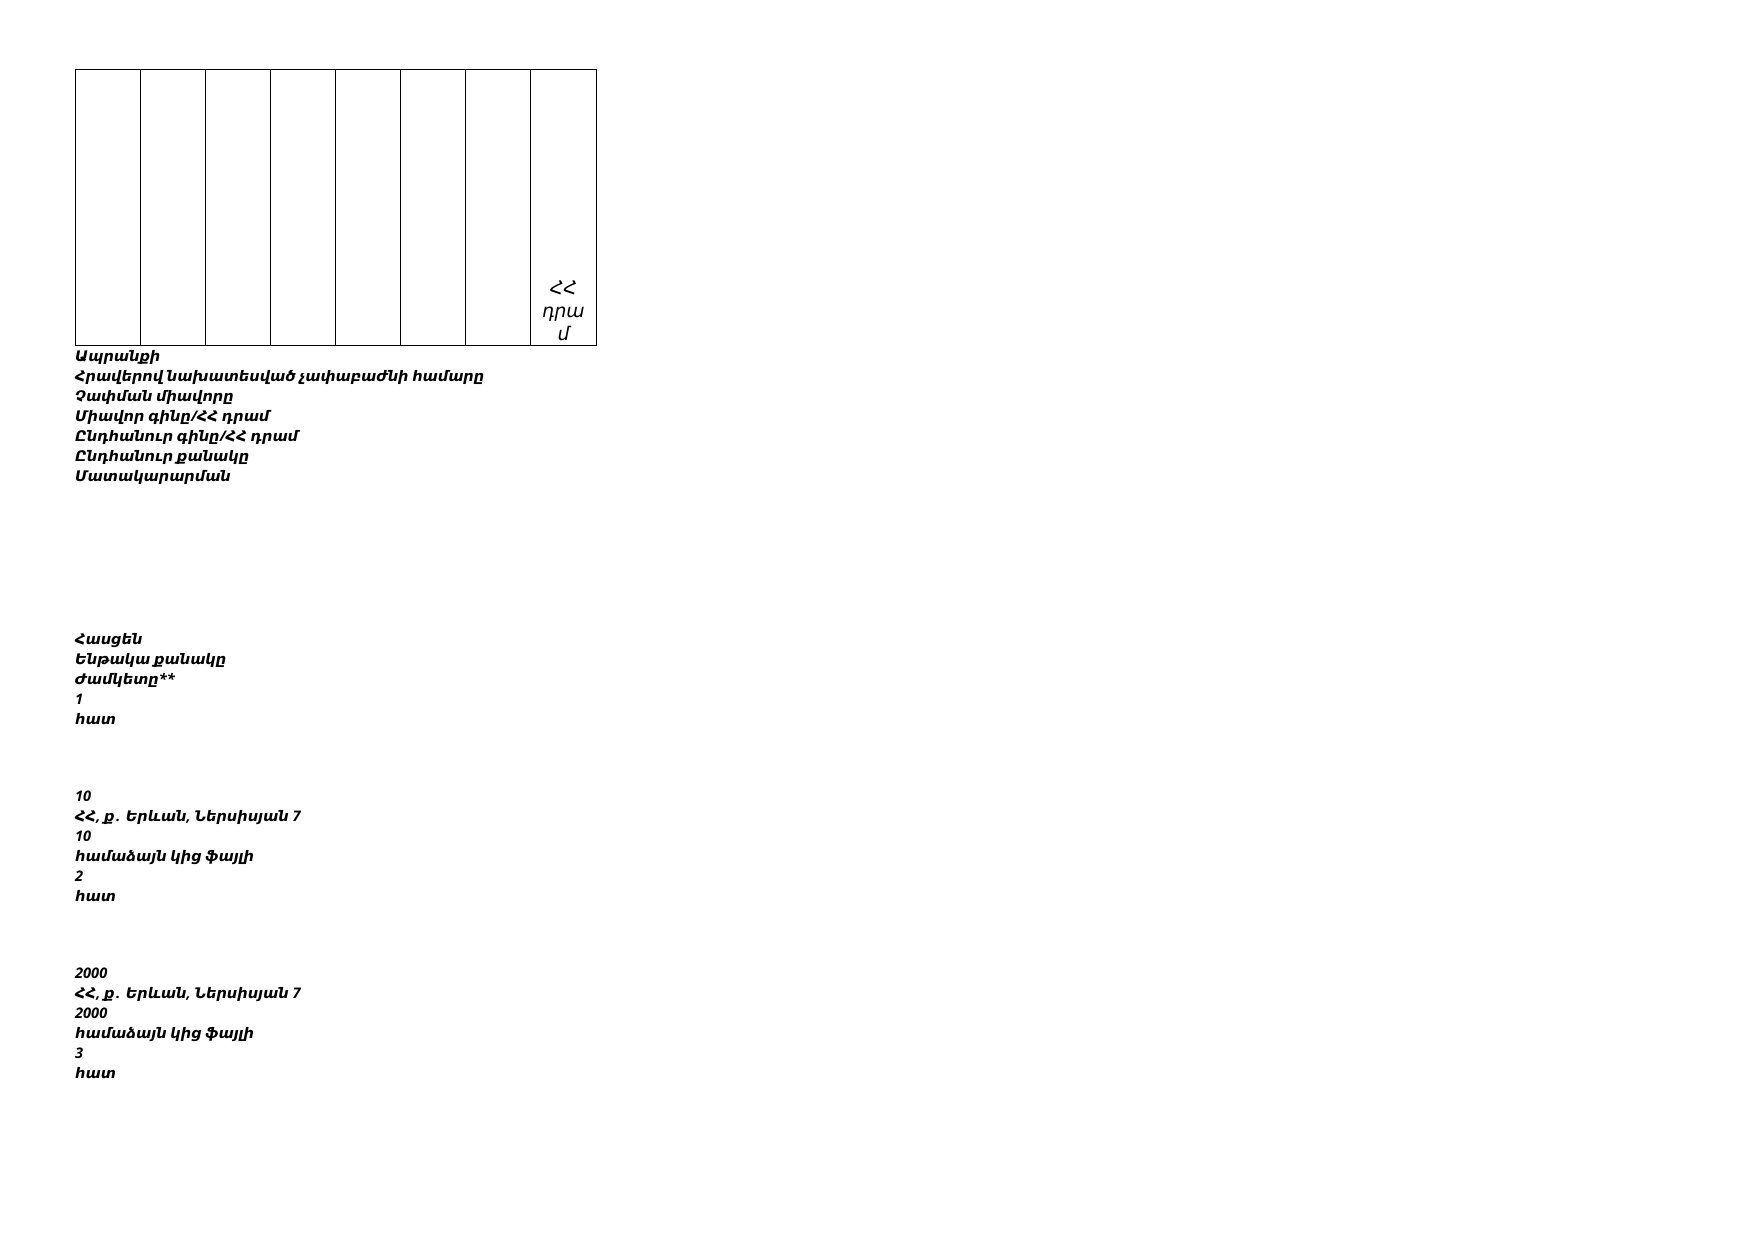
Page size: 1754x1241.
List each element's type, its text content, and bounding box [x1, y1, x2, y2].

text ՀՀ դրամ [542, 70, 585, 345]
